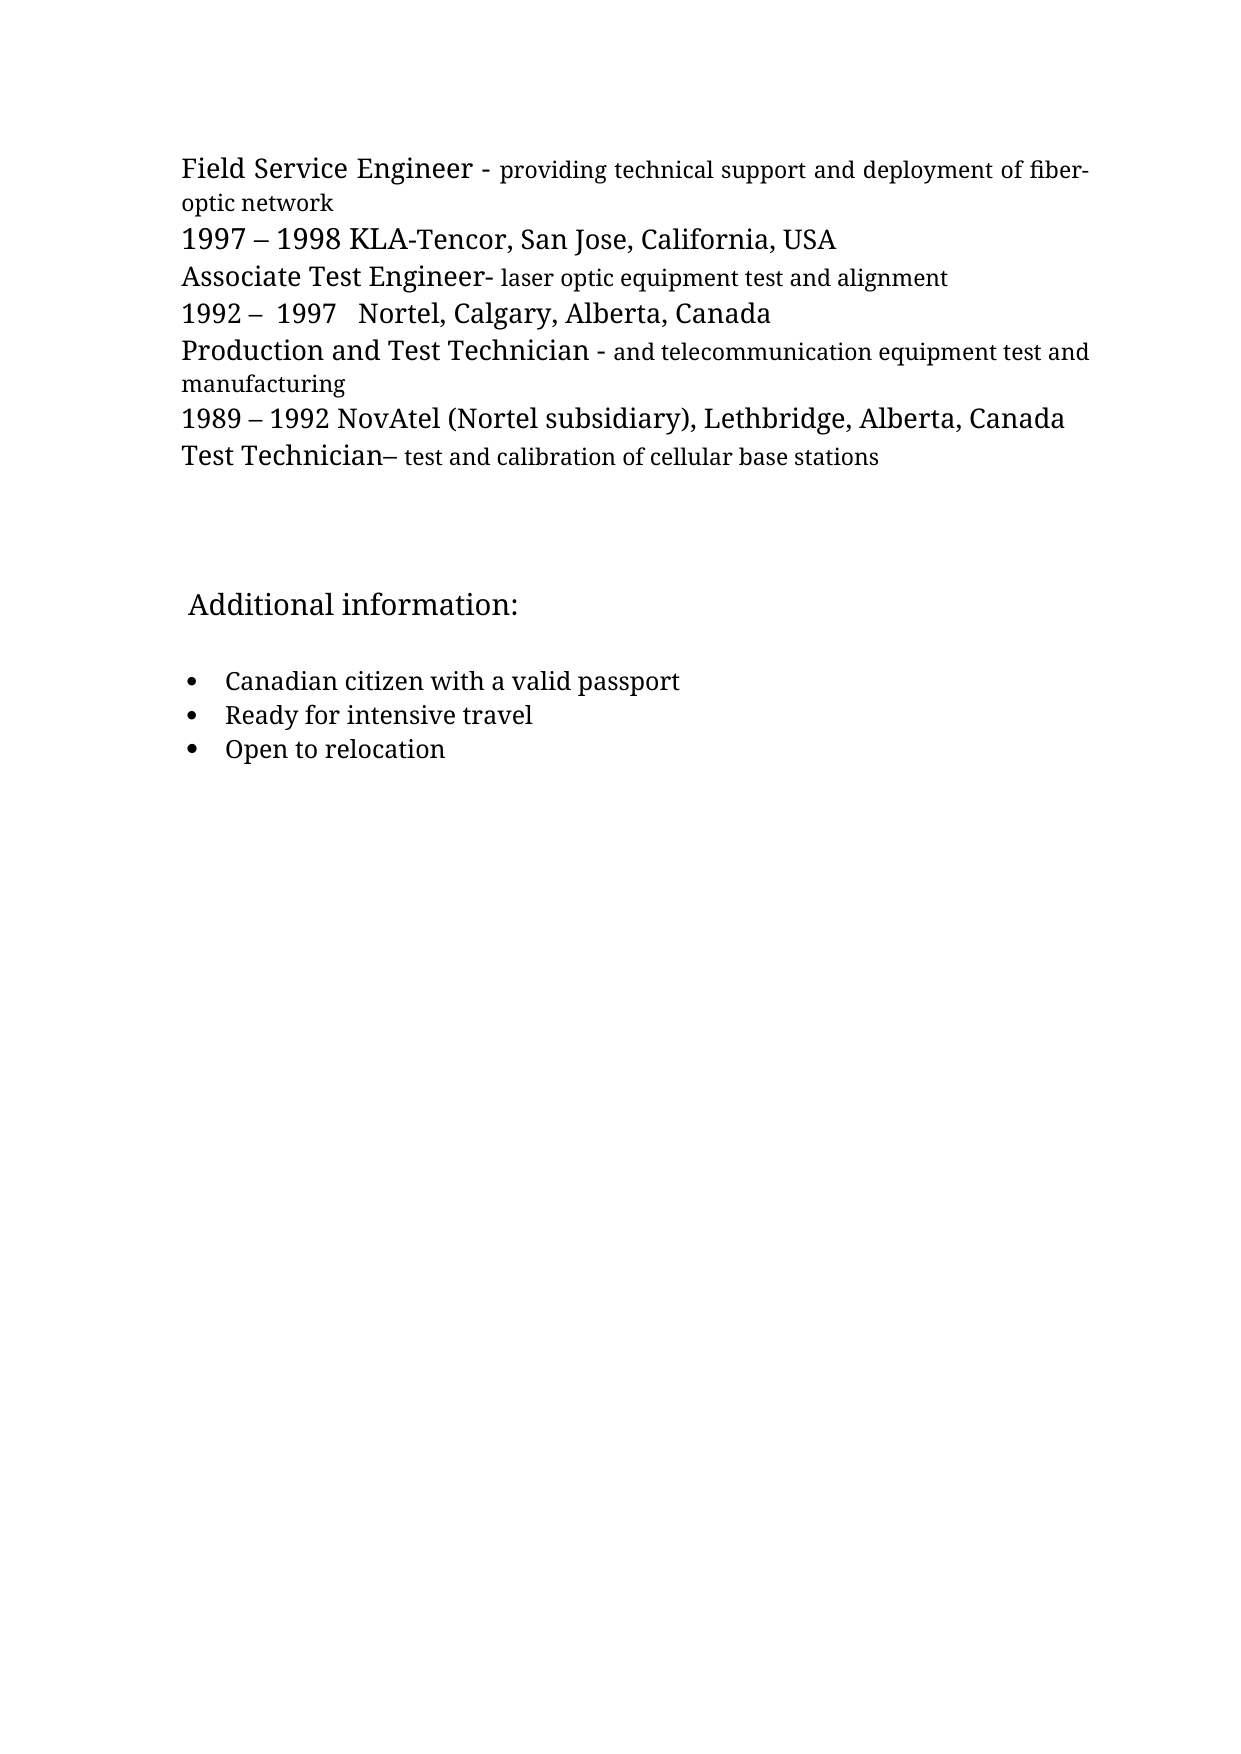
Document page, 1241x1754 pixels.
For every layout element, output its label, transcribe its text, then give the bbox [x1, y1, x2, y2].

text 1997 – 1998 KLA-Tencor, San Jose, California, USA [181, 218, 1090, 258]
text 1989 – 1992 NovAtel (Nortel subsidiary), Lethbridge, Alberta, Canada [181, 400, 1090, 437]
text Additional information: [150, 584, 1090, 624]
list Open to relocation [187, 732, 1090, 766]
list Canadian citizen with a valid passport [187, 663, 1090, 697]
text Test Technician– test and calibration of cellular base stations [181, 437, 1090, 473]
text Production and Test Technician - and telecommunication equipment test and manufacturing [181, 332, 1090, 400]
list Ready for intensive travel [187, 697, 1090, 732]
text 1992 – 1997 Nortel, Calgary, Alberta, Canada [181, 295, 1090, 332]
text Associate Test Engineer- laser optic equipment test and alignment [181, 258, 1090, 295]
text Field Service Engineer - providing technical support and deployment of fiber-optic network [181, 150, 1090, 218]
